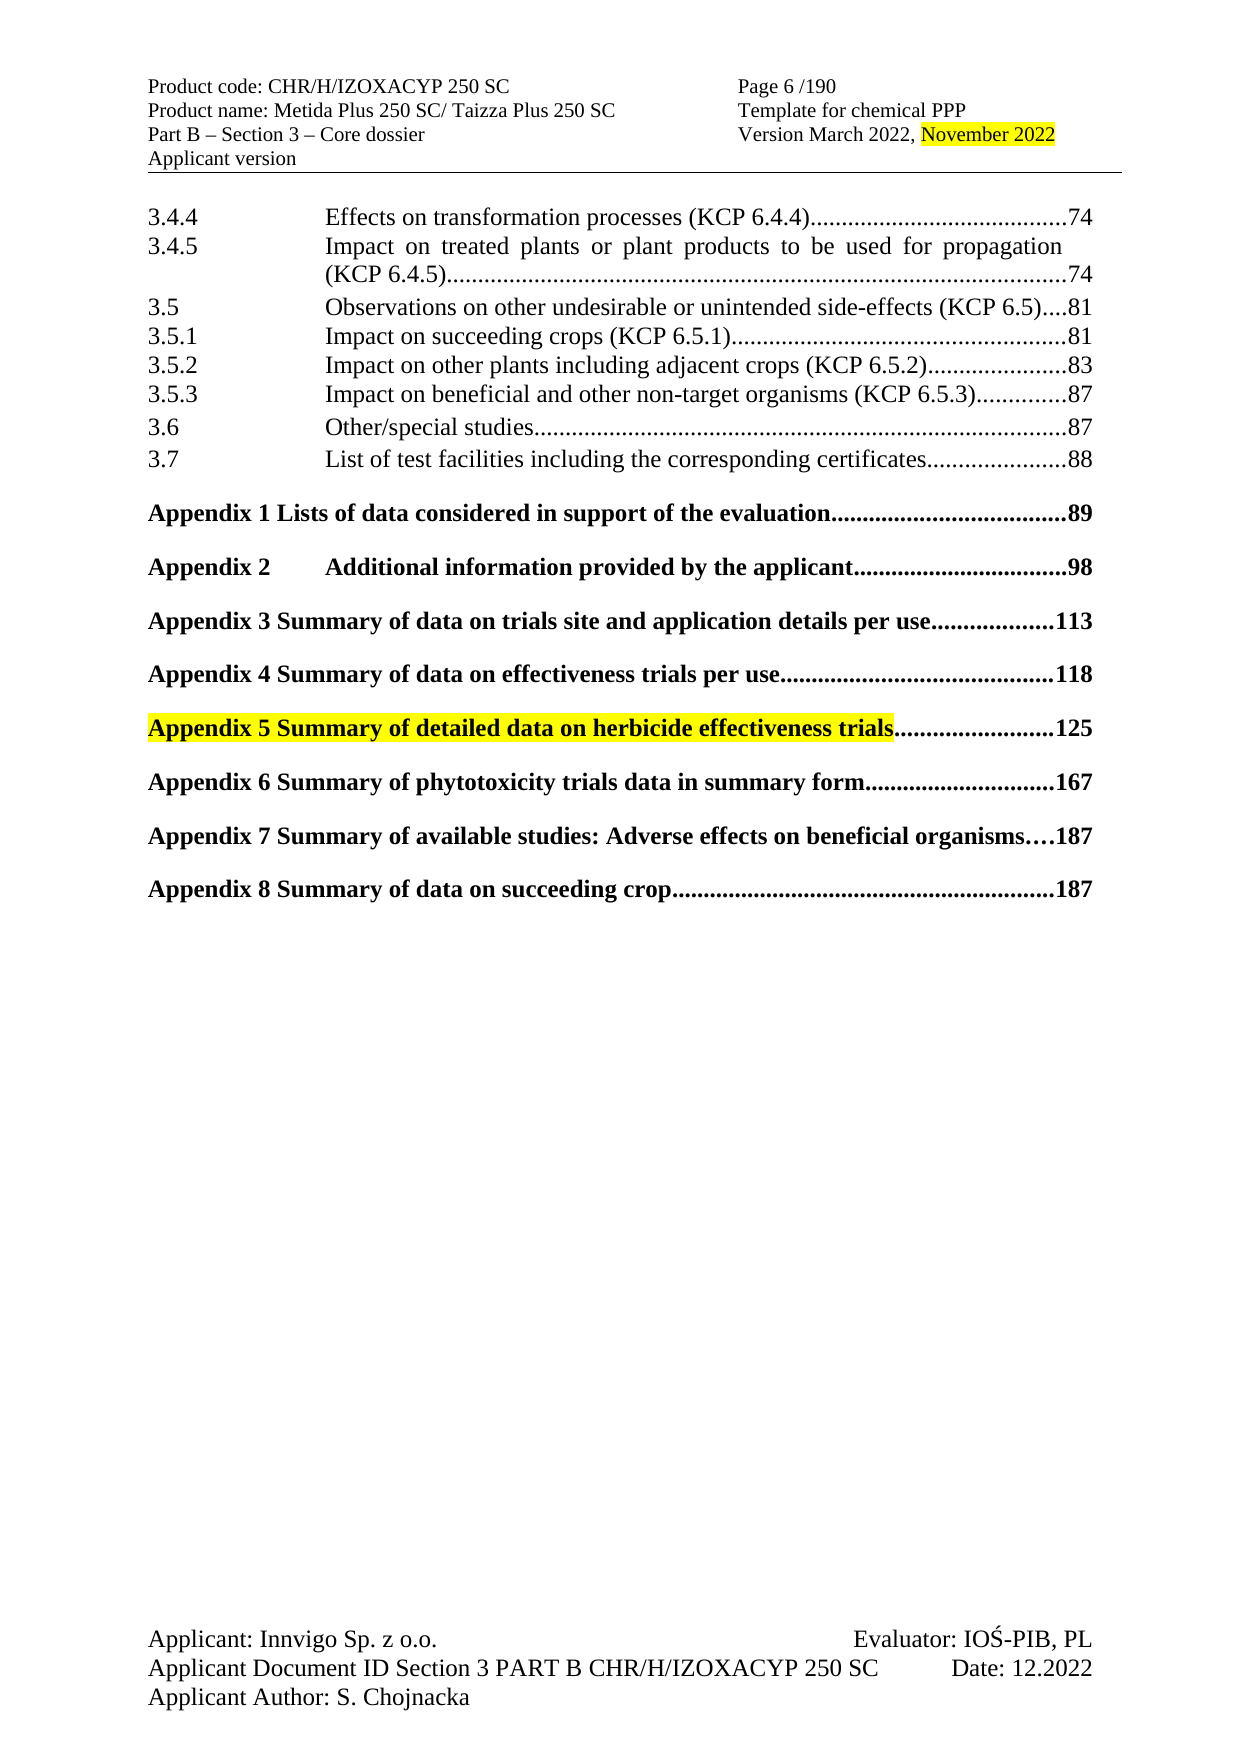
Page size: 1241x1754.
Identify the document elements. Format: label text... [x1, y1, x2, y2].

text Appendix 7 Summary of available studies: Adverse effects on beneficial organisms 187 [148, 821, 1063, 849]
text Appendix 8 Summary of data on succeeding crop 187 [148, 874, 1063, 903]
text 3.5.3 Impact on beneficial and other non-target organisms (KCP 6.5.3) 87 [148, 379, 1063, 407]
text Appendix 6 Summary of phytotoxicity trials data in summary form 167 [148, 767, 1063, 796]
text 3.7 List of test facilities including the corresponding certificates 88 [148, 444, 1063, 473]
text 3.5 Observations on other undesirable or unintended side-effects (KCP 6.5) 81 [148, 292, 1063, 321]
text 3.4.4 Effects on transformation processes (KCP 6.4.4) 74 [148, 202, 1063, 231]
text Appendix 1 Lists of data considered in support of the evaluation 89 [148, 498, 1063, 527]
text Appendix 3 Summary of data on trials site and application details per use 113 [148, 606, 1063, 634]
text 3.6 Other/special studies 87 [148, 412, 1063, 440]
text Appendix 4 Summary of data on effectiveness trials per use 118 [148, 659, 1063, 688]
text Appendix 5 Summary of detailed data on herbicide effectiveness trials 125 [894, 713, 1063, 742]
text Appendix 2 Additional information provided by the applicant 98 [148, 552, 1063, 581]
text 3.5.2 Impact on other plants including adjacent crops (KCP 6.5.2) 83 [148, 350, 1063, 379]
text 3.5.1 Impact on succeeding crops (KCP 6.5.1) 81 [148, 321, 1063, 350]
text 3.4.5 Impact on treated plants or plant products to be used for propagation (KCP 6.4.5) 74 [148, 231, 1063, 288]
